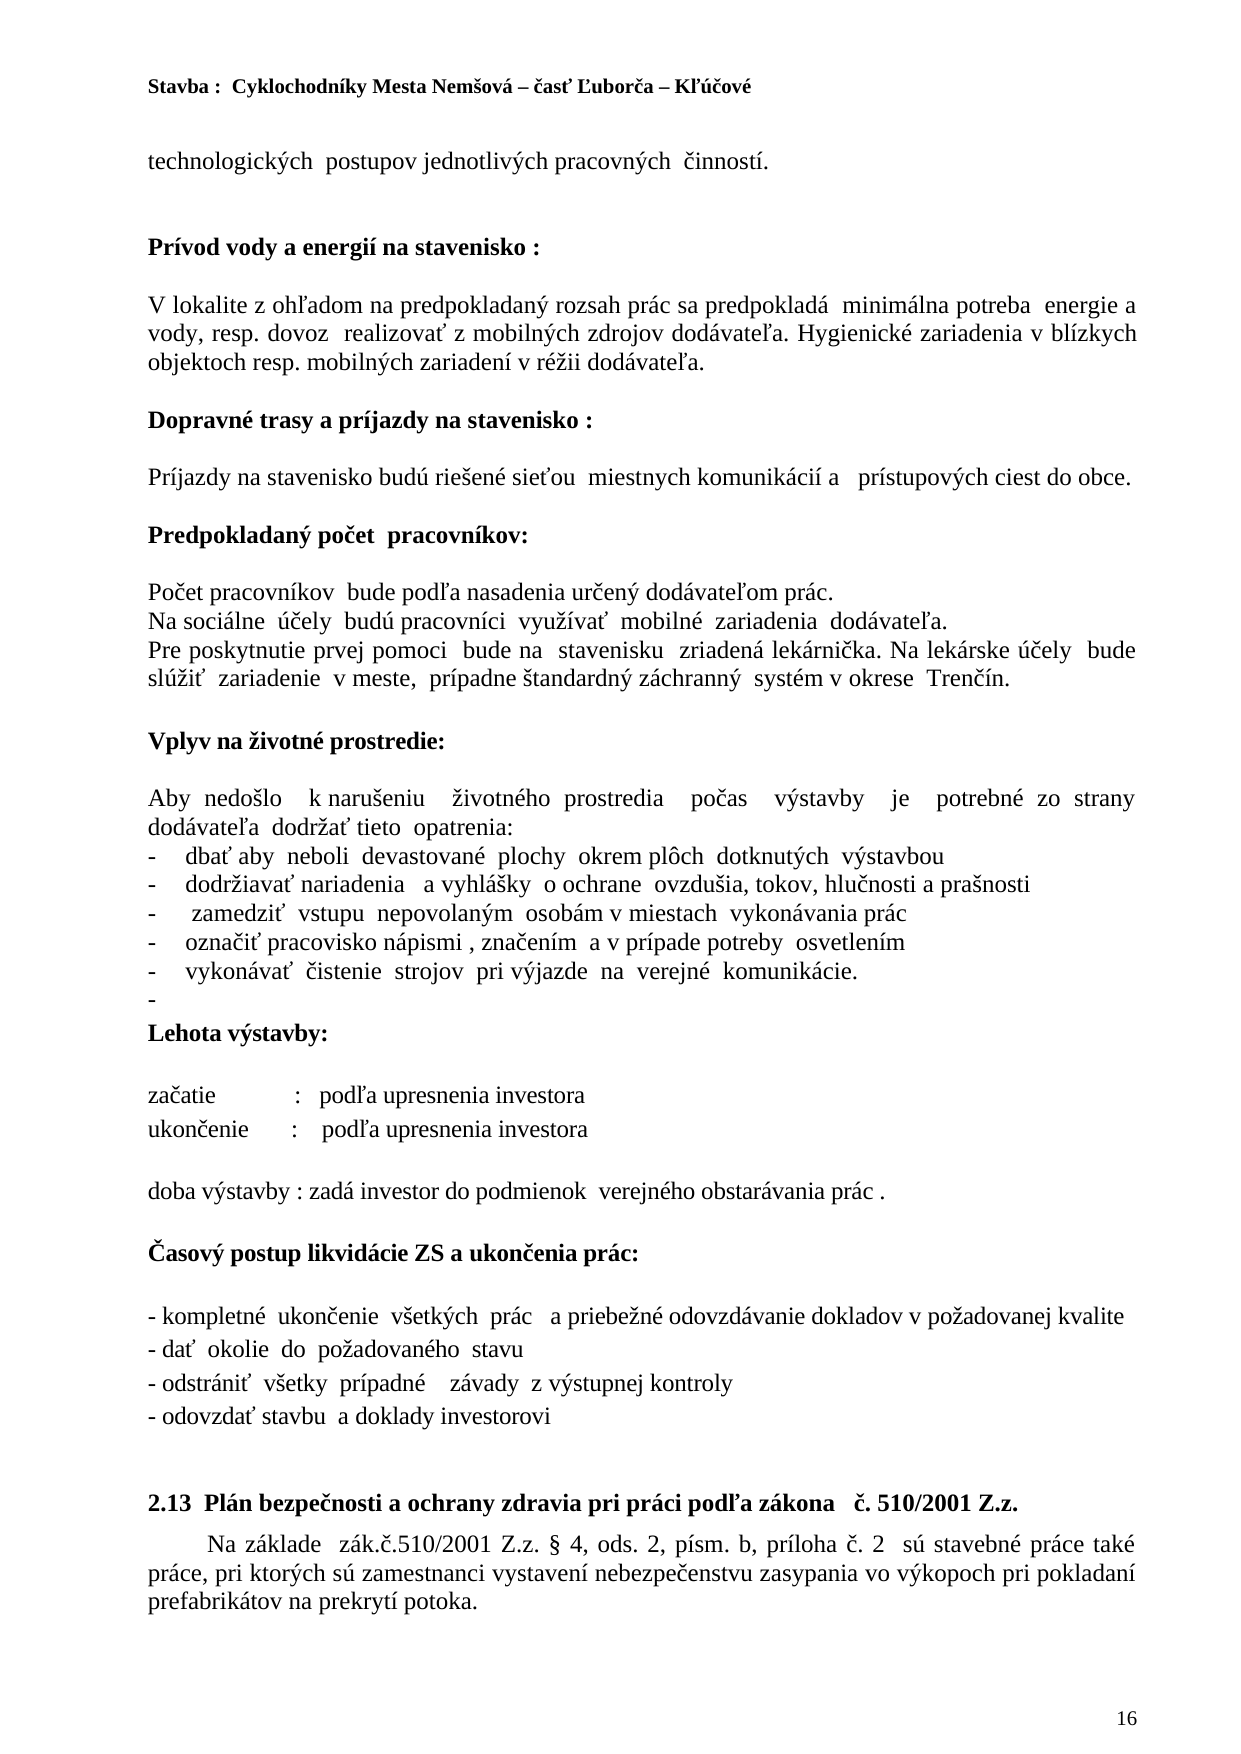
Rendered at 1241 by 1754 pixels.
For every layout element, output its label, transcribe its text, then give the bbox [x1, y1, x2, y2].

list označiť pracovisko nápismi , značením a v prípade potreby osvetlením [148, 927, 1137, 956]
text - kompletné ukončenie všetkých prác a priebežné odovzdávanie dokladov v požadovanej kvalite [148, 1296, 1137, 1329]
text Aby nedošlo k narušeniu životného prostredia počas výstavby je potrebné zo strany dodávateľa dodržať tieto opatrenia: [148, 783, 1137, 841]
text Pre poskytnutie prvej pomoci bude na stavenisku zriadená lekárnička. Na lekárske účely bude slúžiť zariadenie v meste, prípadne štandardný záchranný systém v okrese Trenčín. [148, 635, 1137, 692]
text Dopravné trasy a príjazdy na stavenisko : [148, 405, 1137, 433]
text Vplyv na životné prostredie: [148, 721, 1137, 754]
text Časový postup likvidácie ZS a ukončenia prác: [148, 1234, 1137, 1267]
list vykonávať čistenie strojov pri výjazde na verejné komunikácie. [148, 956, 1137, 984]
text začatie : podľa upresnenia investora [148, 1076, 1137, 1109]
list zamedziť vstupu nepovolaným osobám v miestach vykonávania prác [148, 898, 1137, 927]
text Predpokladaný počet pracovníkov: [148, 520, 1137, 548]
text - odstrániť všetky prípadné závady z výstupnej kontroly [148, 1363, 1137, 1397]
text Príjazdy na stavenisko budú riešené sieťou miestnych komunikácií a prístupových ciest do obce. [148, 462, 1137, 491]
list dbať aby neboli devastované plochy okrem plôch dotknutých výstavbou [148, 841, 1137, 869]
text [148, 146, 1137, 175]
text 2.13 Plán bezpečnosti a ochrany zdravia pri práci podľa zákona č. 510/2001 Z.z. [148, 1488, 1137, 1516]
list dodržiavať nariadenia a vyhlášky o ochrane ovzdušia, tokov, hlučnosti a prašnosti [148, 869, 1137, 898]
text V lokalite z ohľadom na predpokladaný rozsah prác sa predpokladá minimálna potreba energie a vody, resp. dovoz realizovať z mobilných zdrojov dodávateľa. Hygienické zariadenia v blízkych objektoch resp. mobilných zariadení v réžii dodávateľa. [148, 290, 1137, 376]
text - dať okolie do požadovaného stavu [148, 1329, 1137, 1363]
text Lehota výstavby: [148, 1013, 1137, 1047]
text Prívod vody a energií na stavenisko : [148, 232, 1137, 261]
text Na základe zák.č.510/2001 Z.z. § 4, ods. 2, písm. b, príloha č. 2 sú stavebné práce také práce, pri ktorých sú zamestnanci vystavení nebezpečenstvu zasypania vo výkopoch pri pokladaní prefabrikátov na prekrytí potoka. [148, 1529, 1137, 1615]
text doba výstavby : zadá investor do podmienok verejného obstarávania prác . [148, 1171, 1137, 1205]
text Počet pracovníkov bude podľa nasadenia určený dodávateľom prác. [148, 577, 1137, 606]
text ukončenie : podľa upresnenia investora [148, 1109, 1137, 1143]
text Na sociálne účely budú pracovníci využívať mobilné zariadenia dodávateľa. [148, 606, 1137, 635]
text - odovzdať stavbu a doklady investorovi [148, 1397, 1137, 1430]
